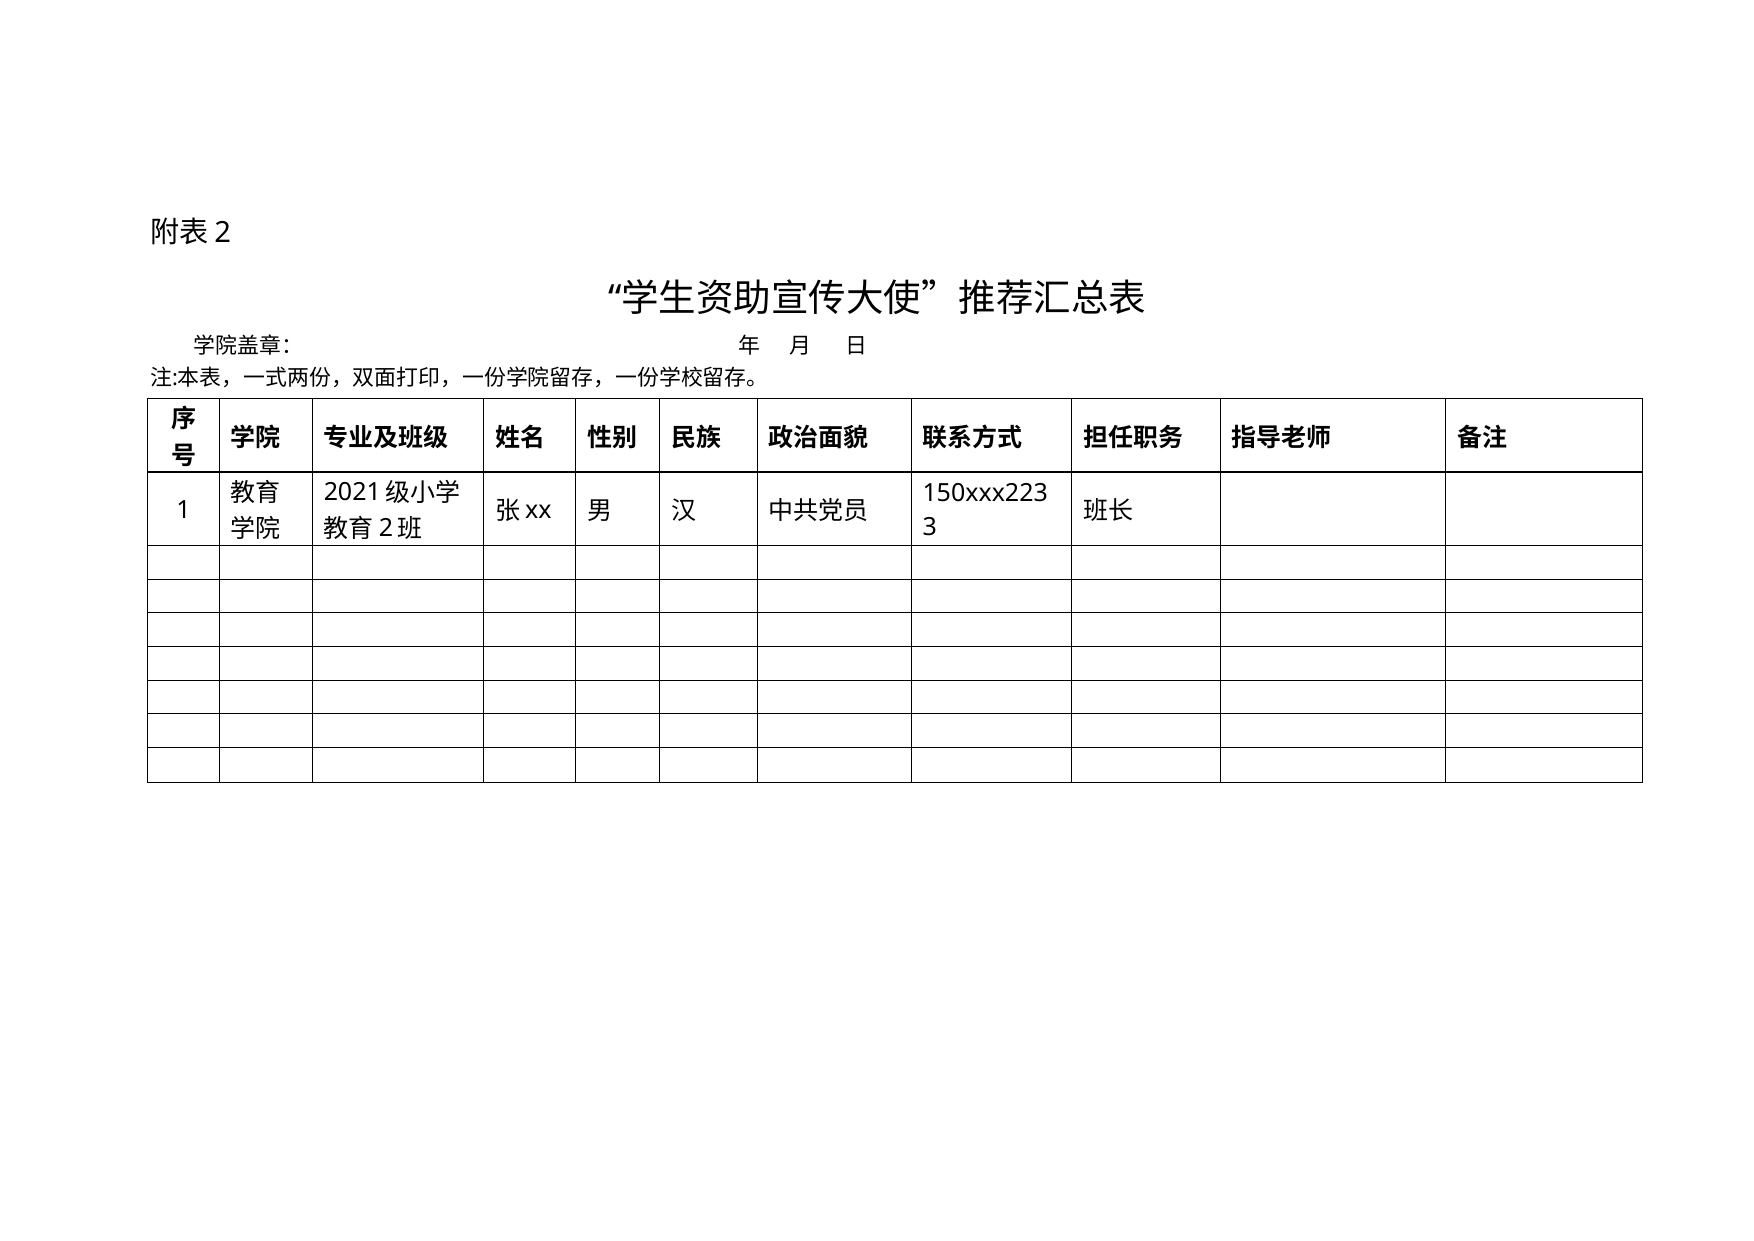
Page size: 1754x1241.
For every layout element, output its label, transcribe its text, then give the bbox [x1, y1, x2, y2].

table_cell [148, 647, 219, 679]
table_cell [1446, 681, 1642, 713]
table_cell [912, 714, 1071, 747]
table_header 政治面貌 [758, 399, 911, 471]
table_cell [1221, 714, 1445, 747]
table_cell [220, 714, 312, 747]
table_cell 汉 [660, 473, 757, 545]
table_cell [660, 681, 757, 713]
table_cell [148, 546, 219, 579]
table_cell [912, 681, 1071, 713]
table_header 指导老师 [1221, 399, 1445, 471]
table_cell [313, 748, 483, 782]
table_cell [313, 613, 483, 646]
table_cell [1446, 714, 1642, 747]
table_cell [220, 580, 312, 612]
table_cell [1446, 647, 1642, 679]
table_cell [912, 613, 1071, 646]
table_cell [1446, 580, 1642, 612]
table_cell [576, 546, 659, 579]
table_cell [660, 546, 757, 579]
table_header 担任职务 [1072, 399, 1220, 471]
table_cell [484, 647, 575, 679]
table_cell [148, 580, 219, 612]
table_cell 教育学院 [220, 473, 312, 545]
table_cell [313, 546, 483, 579]
table_cell [758, 647, 911, 679]
table_cell [484, 681, 575, 713]
table_cell [484, 613, 575, 646]
table_cell [313, 580, 483, 612]
table_cell [758, 613, 911, 646]
table_cell 男 [576, 473, 659, 545]
table_cell [1221, 647, 1445, 679]
table_header 专业及班级 [313, 399, 483, 471]
table_cell [912, 647, 1071, 679]
table_cell [148, 748, 219, 782]
table_cell [313, 681, 483, 713]
table_cell [758, 580, 911, 612]
table_cell [660, 748, 757, 782]
table_cell [576, 681, 659, 713]
table_cell [1072, 613, 1220, 646]
table_cell [660, 714, 757, 747]
table_cell [758, 546, 911, 579]
table_cell [912, 748, 1071, 782]
table_cell [576, 714, 659, 747]
table_cell [1221, 580, 1445, 612]
table_cell [1072, 580, 1220, 612]
table_cell 张xx [484, 473, 575, 545]
table_cell [1446, 748, 1642, 782]
table_header 民族 [660, 399, 757, 471]
table_cell 中共党员 [758, 473, 911, 545]
text 附表2 [150, 198, 1604, 263]
table_cell [1221, 613, 1445, 646]
table_cell [148, 714, 219, 747]
table_header 姓名 [484, 399, 575, 471]
table_cell [1221, 546, 1445, 579]
table_cell [576, 748, 659, 782]
table_header 序号 [148, 399, 219, 471]
table_cell 1 [148, 473, 219, 545]
table_cell [1221, 748, 1445, 782]
table_cell [220, 613, 312, 646]
table_cell [1072, 647, 1220, 679]
text “学生资助宣传大使”推荐汇总表 [150, 263, 1604, 328]
table_cell [576, 647, 659, 679]
table_cell [484, 580, 575, 612]
table_cell [660, 580, 757, 612]
table_cell [758, 714, 911, 747]
table_cell [1072, 681, 1220, 713]
table_cell [1221, 681, 1445, 713]
table_cell 150xxx2233 [912, 473, 1071, 545]
table_header 学院 [220, 399, 312, 471]
table_cell [148, 681, 219, 713]
table_cell [484, 546, 575, 579]
table_cell [484, 714, 575, 747]
table_cell [576, 580, 659, 612]
table_cell [220, 748, 312, 782]
table_cell 2021级小学教育2班 [313, 473, 483, 545]
table_cell [758, 681, 911, 713]
table_cell [220, 546, 312, 579]
text 学院盖章： 年 月 日 [150, 328, 1604, 360]
table_cell 班长 [1072, 473, 1220, 545]
table_cell [1072, 748, 1220, 782]
table_cell [1072, 546, 1220, 579]
table_cell [1221, 473, 1445, 545]
table_header 备注 [1446, 399, 1642, 471]
table_cell [484, 748, 575, 782]
table_cell [660, 613, 757, 646]
table_cell [1072, 714, 1220, 747]
table_cell [1446, 546, 1642, 579]
table_header 联系方式 [912, 399, 1071, 471]
table_cell [220, 647, 312, 679]
table_cell [220, 681, 312, 713]
table_cell [912, 546, 1071, 579]
table_cell [148, 613, 219, 646]
table_cell [758, 748, 911, 782]
table_cell [1446, 613, 1642, 646]
table_cell [576, 613, 659, 646]
table_cell [313, 647, 483, 679]
table_cell [912, 580, 1071, 612]
table_cell [313, 714, 483, 747]
table_cell [1446, 473, 1642, 545]
table_header 性别 [576, 399, 659, 471]
text 注:本表，一式两份，双面打印，一份学院留存，一份学校留存。 [150, 360, 1604, 393]
table_cell [660, 647, 757, 679]
